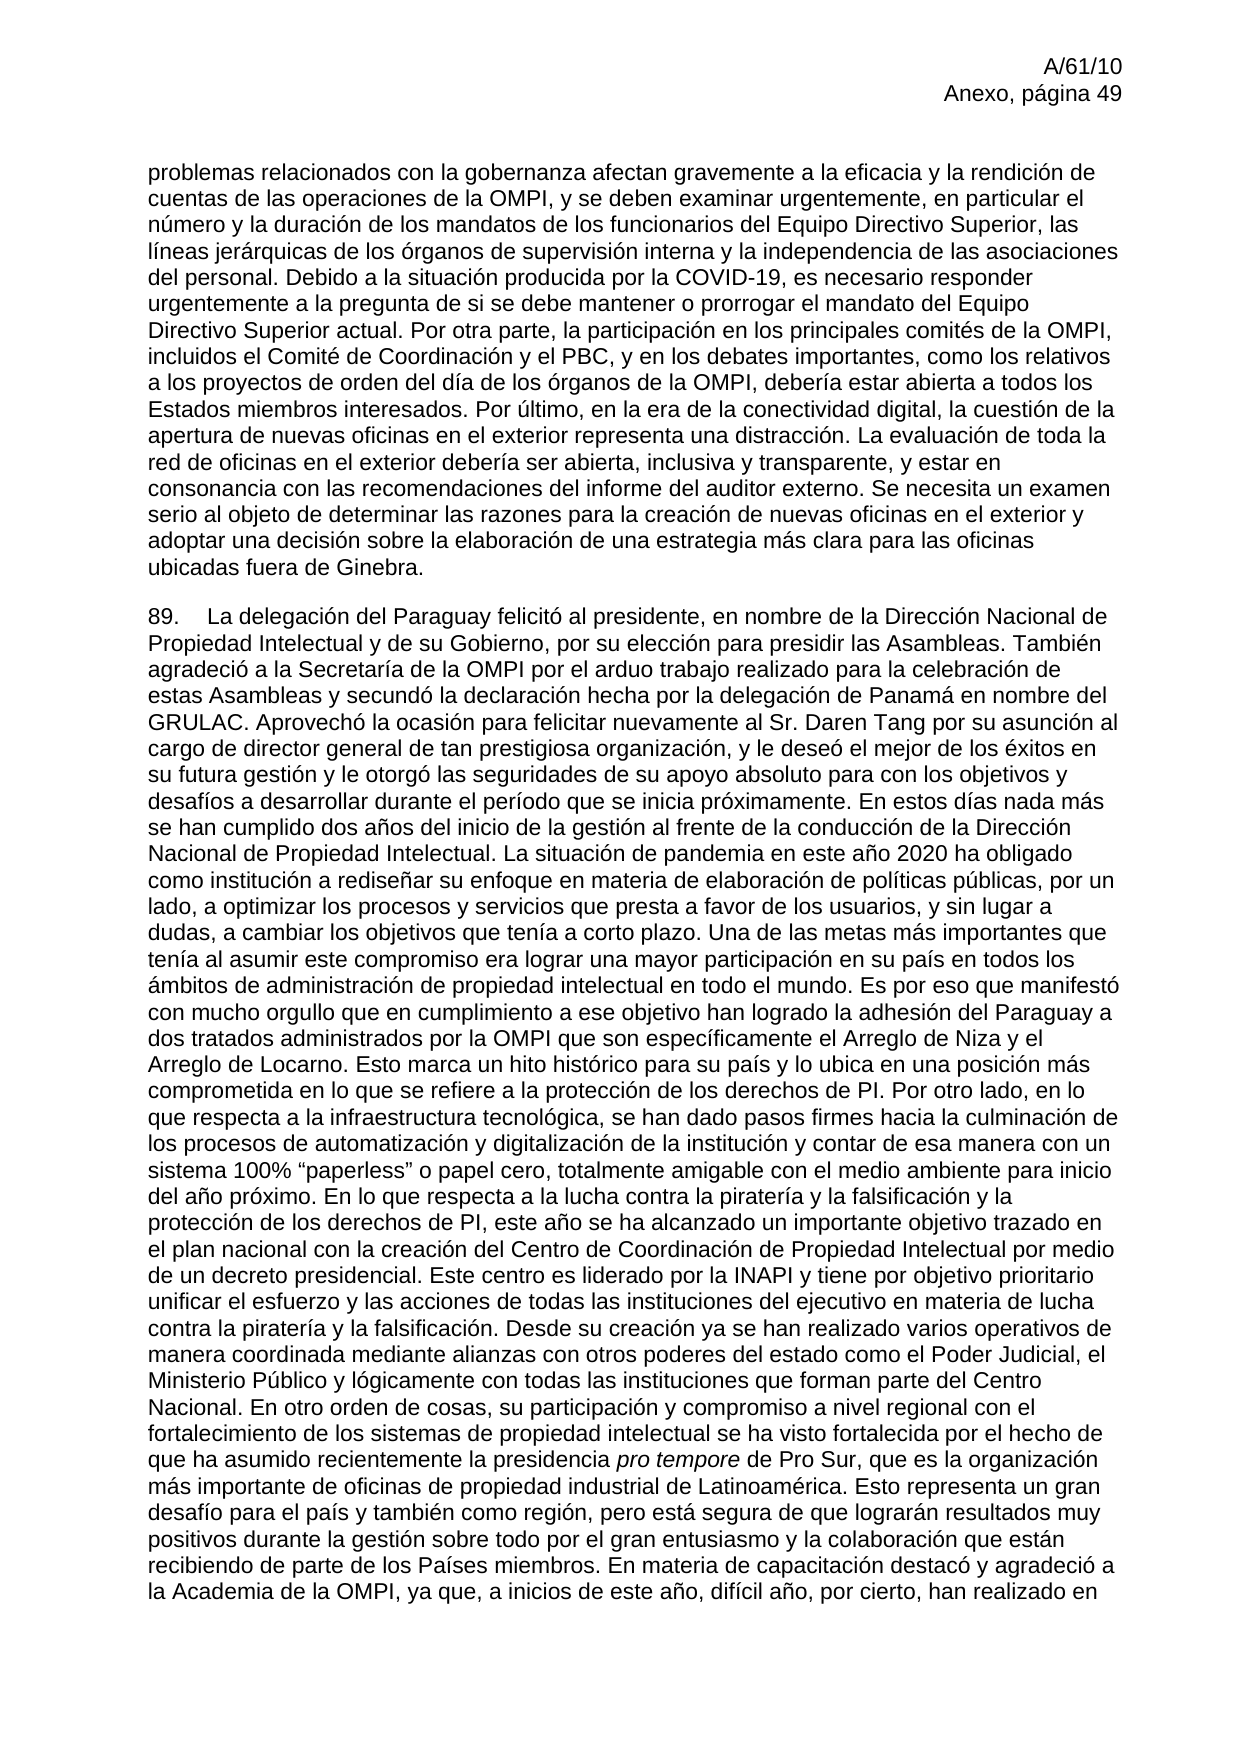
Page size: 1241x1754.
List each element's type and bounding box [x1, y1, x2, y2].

text [148, 158, 1122, 580]
text [148, 603, 1122, 1604]
